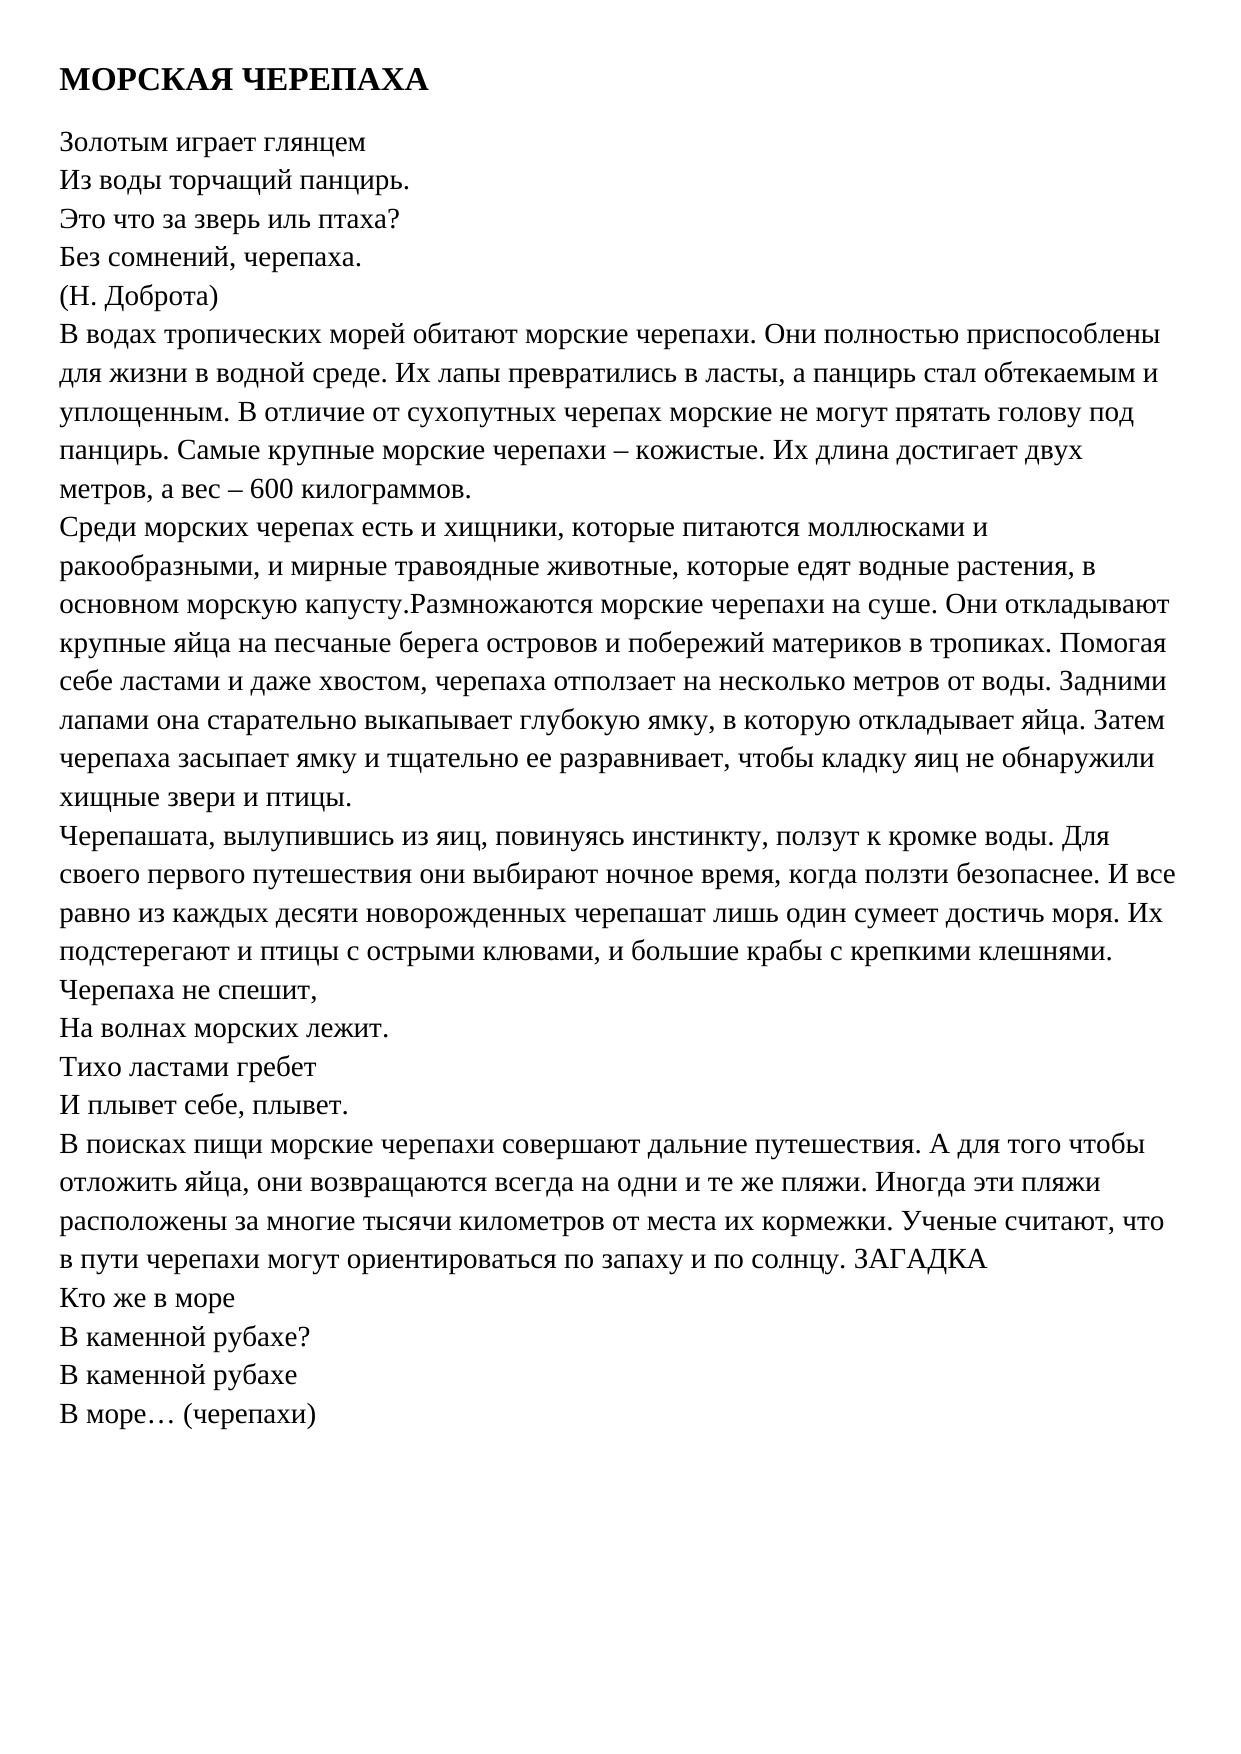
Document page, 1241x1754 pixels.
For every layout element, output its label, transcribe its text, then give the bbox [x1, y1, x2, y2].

text Золотым играет глянцем Из воды торчащий панцирь. Это что за зверь иль птаха? Без сомнений, черепаха. (Н. Доброта) В водах тропических морей обитают морские черепахи. Они полностью приспособлены для жизни в водной среде. Их лапы превратились в ласты, а панцирь стал обтекаемым и уплощенным. В отличие от сухопутных черепах морские не могут прятать голову под панцирь. Самые крупные морские черепахи – кожистые. Их длина достигает двух метров, а вес – 600 килограммов. Среди морских черепах есть и хищники, которые питаются моллюсками и ракообразными, и мирные травоядные животные, которые едят водные растения, в основном морскую капусту.Размножаются морские черепахи на суше. Они откладывают крупные яйца на песчаные берега островов и побережий материков в тропиках. Помогая себе ластами и даже хвостом, черепаха отползает на несколько метров от воды. Задними лапами она старательно выкапывает глубокую ямку, в которую откладывает яйца. Затем черепаха засыпает ямку и тщательно ее разравнивает, чтобы кладку яиц не обнаружили хищные звери и птицы. Черепашата, вылупившись из яиц, повинуясь инстинкту, ползут к кромке воды. Для своего первого путешествия они выбирают ночное время, когда ползти безопаснее. И все равно из каждых десяти новорожденных черепашат лишь один сумеет достичь моря. Их подстерегают и птицы с острыми клювами, и большие крабы с крепкими клешнями. Черепаха не спешит, На волнах морских лежит. Тихо ластами гребет И плывет себе, плывет. В поисках пищи морские черепахи совершают дальние путешествия. А для того чтобы отложить яйца, они возвращаются всегда на одни и те же пляжи. Иногда эти пляжи расположены за многие тысячи километров от места их кормежки. Ученые считают, что в пути черепахи могут ориентироваться по запаху и по солнцу. ЗАГАДКА Кто же в море В каменной рубахе? В каменной рубахе В море… (черепахи) [59, 124, 1181, 1429]
text МОРСКАЯ ЧЕРЕПАХА [59, 59, 1181, 97]
